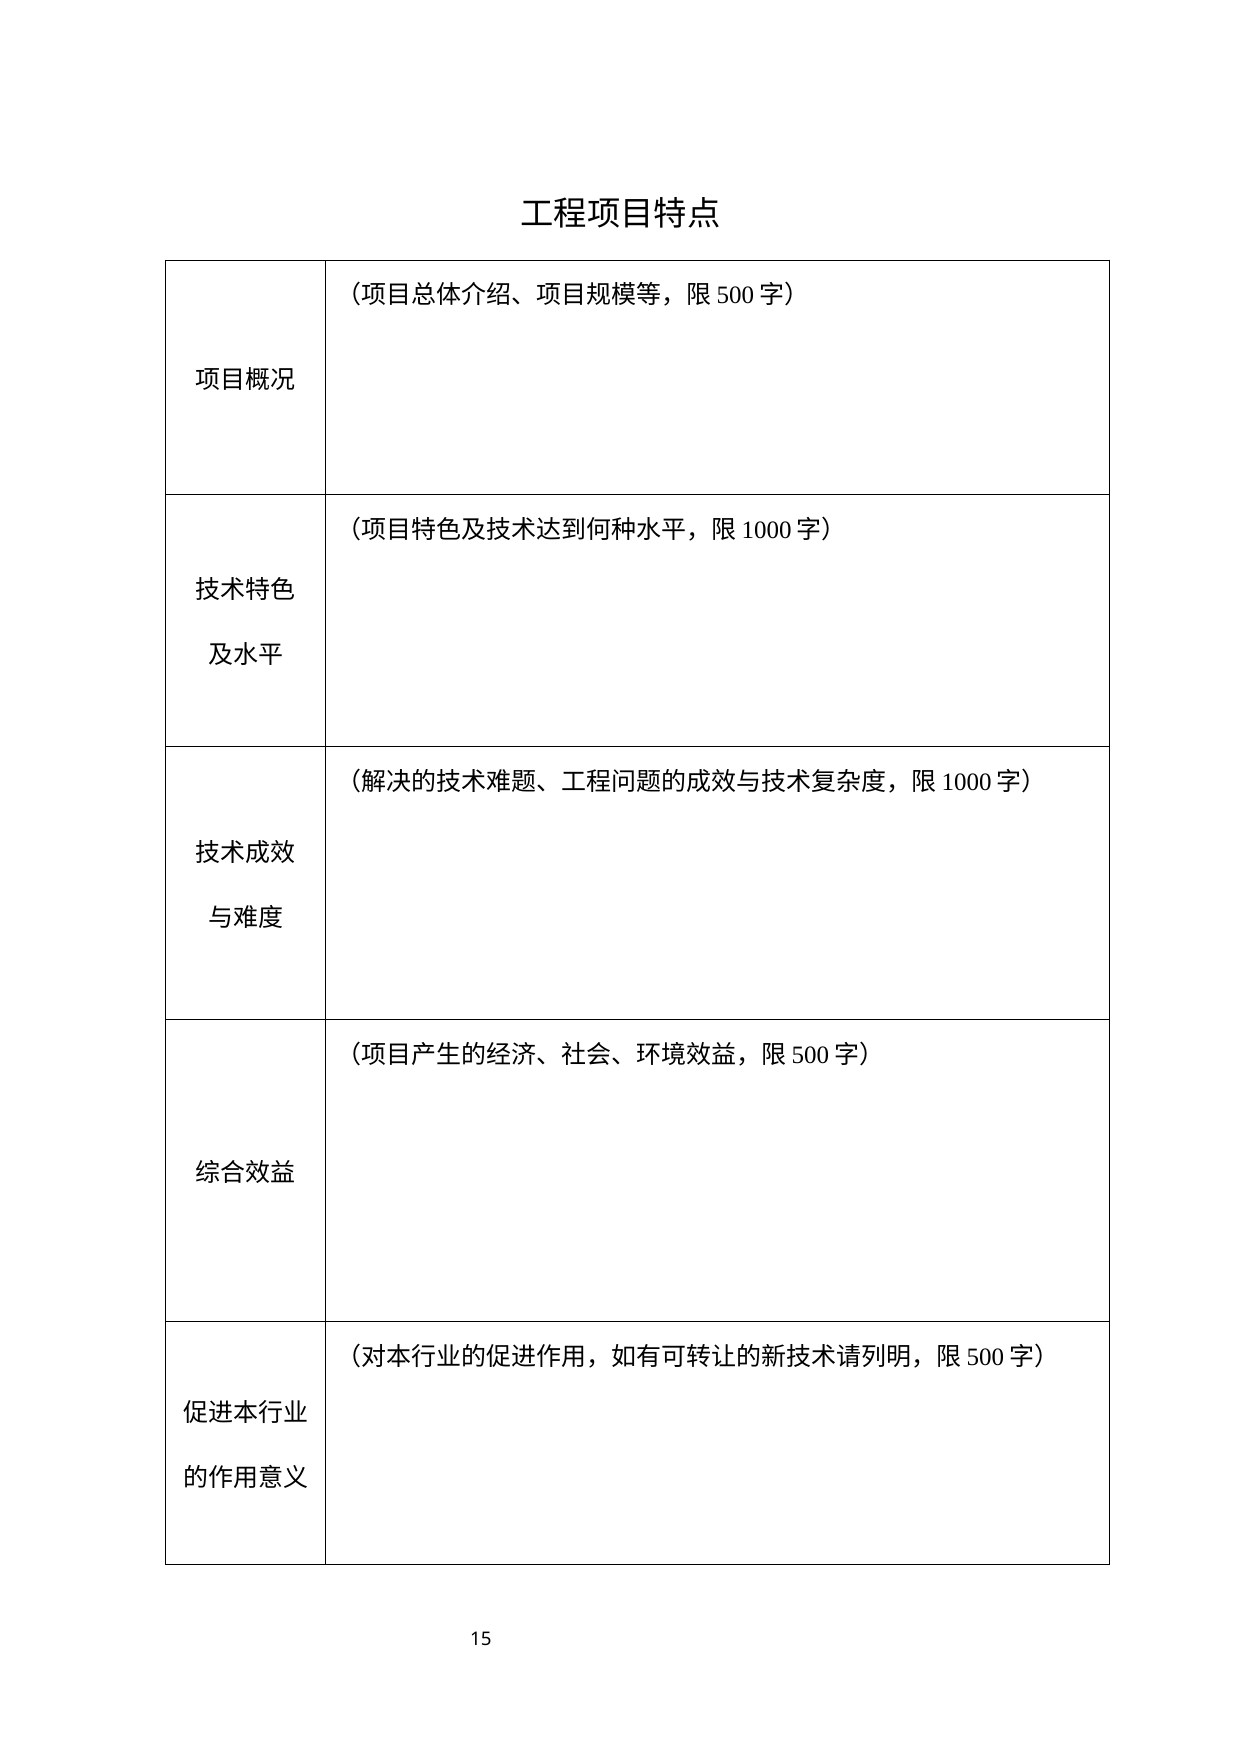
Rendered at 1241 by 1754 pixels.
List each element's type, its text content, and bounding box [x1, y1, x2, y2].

table_cell （项目产生的经济、社会、环境效益，限500字） [326, 1020, 1109, 1321]
table_cell 促进本行业的作用意义 [166, 1322, 325, 1564]
table_cell 技术成效 与难度 [166, 747, 325, 1019]
table_cell （解决的技术难题、工程问题的成效与技术复杂度，限1000字） [326, 747, 1109, 1019]
table_cell 综合效益 [166, 1020, 325, 1321]
table_cell （项目特色及技术达到何种水平，限1000字） [326, 495, 1109, 746]
text 工程项目特点 [165, 178, 1075, 243]
table_header 项目概况 [166, 261, 325, 494]
table_header （项目总体介绍、项目规模等，限500字） [326, 261, 1109, 494]
table_cell 技术特色 及水平 [166, 495, 325, 746]
table_cell （对本行业的促进作用，如有可转让的新技术请列明，限500字） [326, 1322, 1109, 1564]
